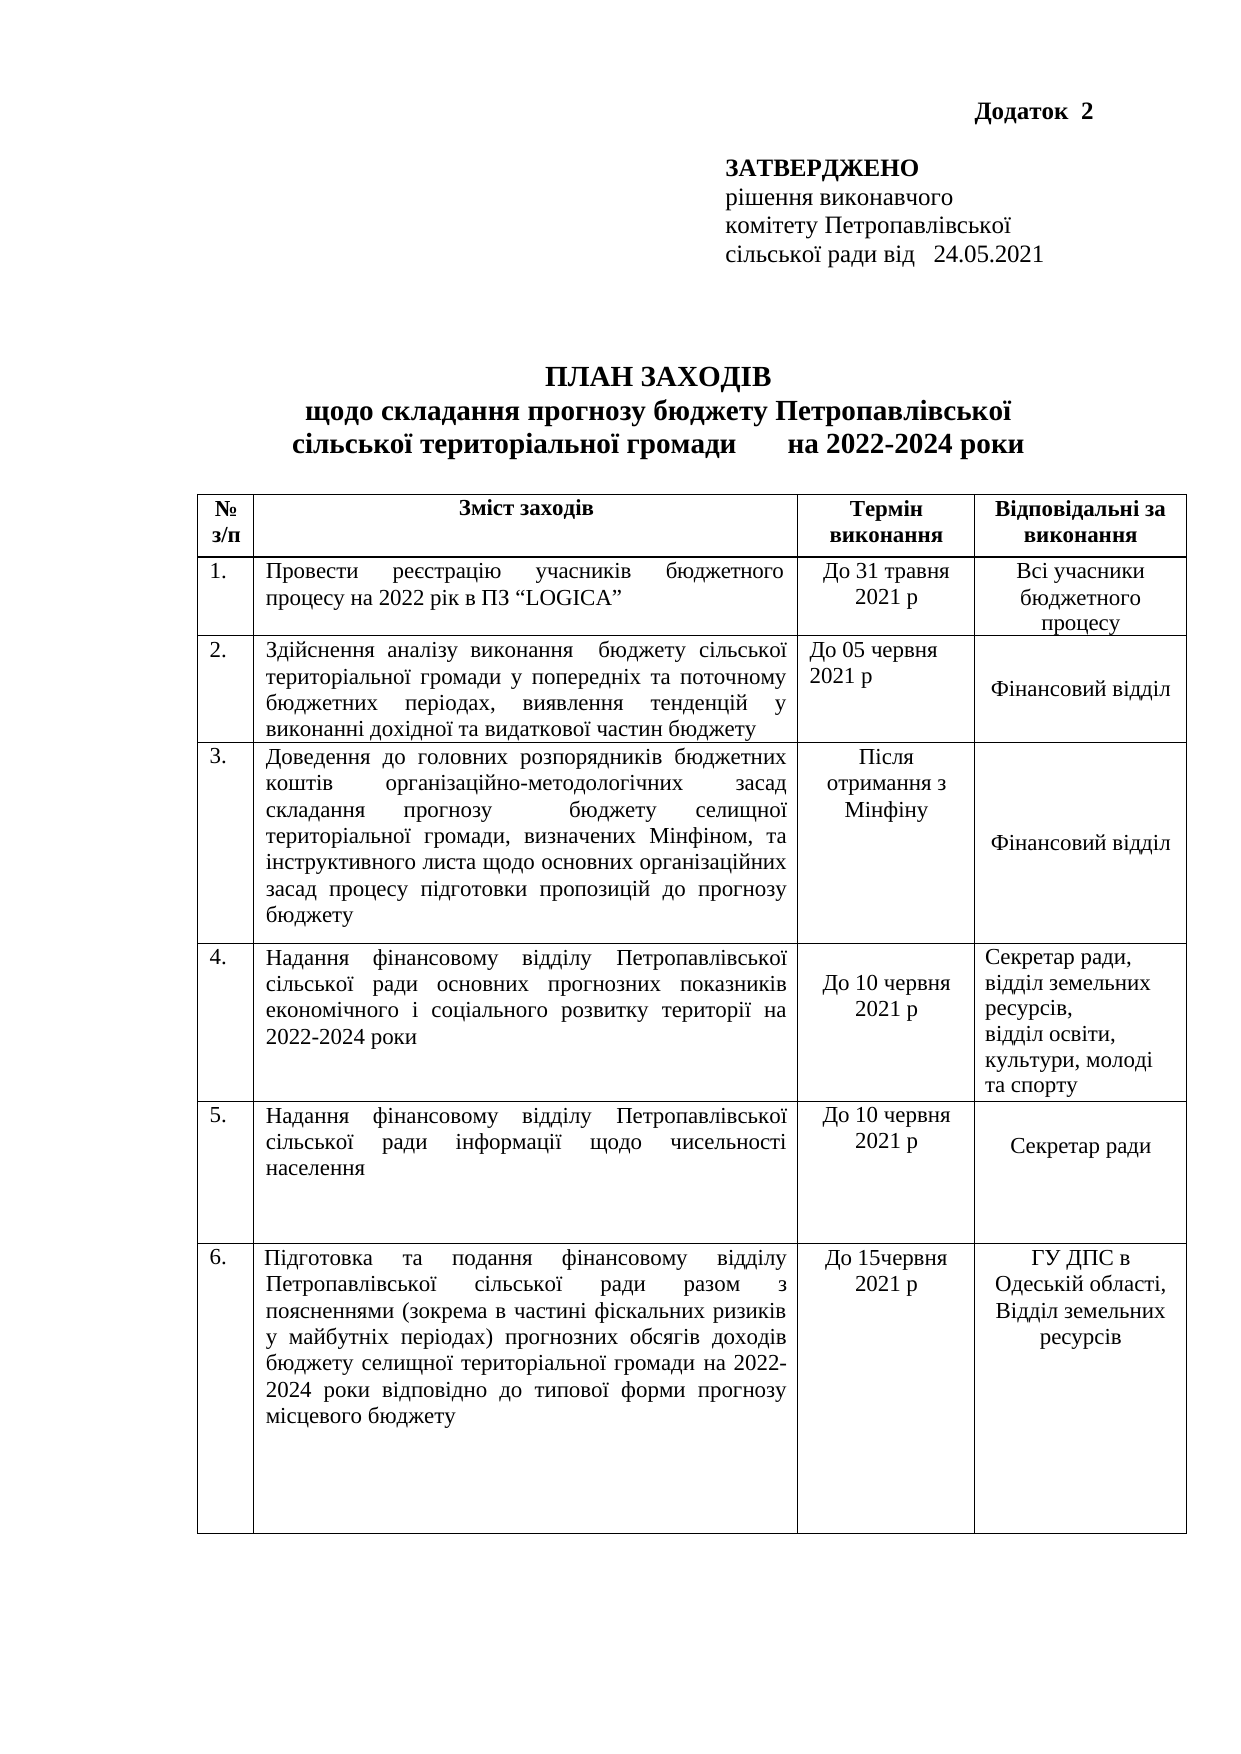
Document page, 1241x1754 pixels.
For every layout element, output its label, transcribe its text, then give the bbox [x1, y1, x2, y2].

table_cell ГУ ДПС в Одеській області, Відділ земельних ресурсів [975, 1244, 1186, 1533]
table_header № з/п [198, 495, 253, 556]
text ПЛАН ЗАХОДІВ [392, 359, 924, 393]
table_cell Фінансовий відділ [975, 743, 1186, 943]
text ЗАТВЕРДЖЕНО [725, 153, 1152, 182]
text рішення виконавчого комітету Петропавлівської сільської ради від 24.05.2021 [725, 182, 1048, 268]
table_cell 3. [198, 743, 253, 943]
table_cell Підготовка та подання фінансовому відділу Петропавлівської сільської ради разом з поясненнями (зокрема в частині фіскальних ризиків у майбутніх періодах) прогнозних обсягів доходів бюджету селищної територіальної громади на 2022-2024 роки відповідно до типової форми прогнозу місцевого бюджету [254, 1244, 797, 1533]
table_cell Фінансовий відділ [975, 636, 1186, 742]
table_cell Здійснення аналізу виконання бюджету сільської територіальної громади у попередніх та поточному бюджетних періодах, виявлення тенденцій у виконанні дохідної та видаткової частин бюджету [254, 636, 797, 742]
table_cell Всі учасники бюджетного процесу [975, 558, 1186, 635]
table_cell 6. [198, 1244, 253, 1533]
table_cell До 05 червня 2021 р [798, 636, 974, 742]
text щодо складання прогнозу бюджету Петропавлівської сільської територіальної громади на 2022-2024 роки [252, 393, 1064, 460]
table_header Термін виконання [798, 495, 974, 556]
table_cell Провести реєстрацію учасників бюджетного процесу на 2022 рік в ПЗ “LOGICA” [254, 558, 797, 635]
table_cell Після отримання з Мінфіну [798, 743, 974, 943]
table_cell 5. [198, 1102, 253, 1243]
table_header Відповідальні за виконання [975, 495, 1186, 556]
table_cell Секретар ради [975, 1102, 1186, 1243]
table_cell 2. [198, 636, 253, 742]
table_cell Надання фінансовому відділу Петропавлівської сільської ради основних прогнозних показників економічного і соціального розвитку території на 2022-2024 роки [254, 944, 797, 1101]
table_cell До 10 червня 2021 р [798, 1102, 974, 1243]
table_cell До 15червня 2021 р [798, 1244, 974, 1533]
text Додаток 2 [148, 96, 1093, 124]
table_cell До 31 травня 2021 р [798, 558, 974, 635]
table_header Зміст заходів [254, 495, 797, 556]
table_cell Секретар ради, відділ земельних ресурсів, відділ освіти, культури, молоді та спорту [975, 944, 1186, 1101]
table_cell До 10 червня 2021 р [798, 944, 974, 1101]
table_cell Надання фінансовому відділу Петропавлівської сільської ради інформації щодо чисельності населення [254, 1102, 797, 1243]
table_cell 4. [198, 944, 253, 1101]
table_cell Доведення до головних розпорядників бюджетних коштів організаційно-методологічних засад складання прогнозу бюджету селищної територіальної громади, визначених Мінфіном, та інструктивного листа щодо основних організаційних засад процесу підготовки пропозицій до прогнозу бюджету [254, 743, 797, 943]
table_cell 1. [198, 558, 253, 635]
